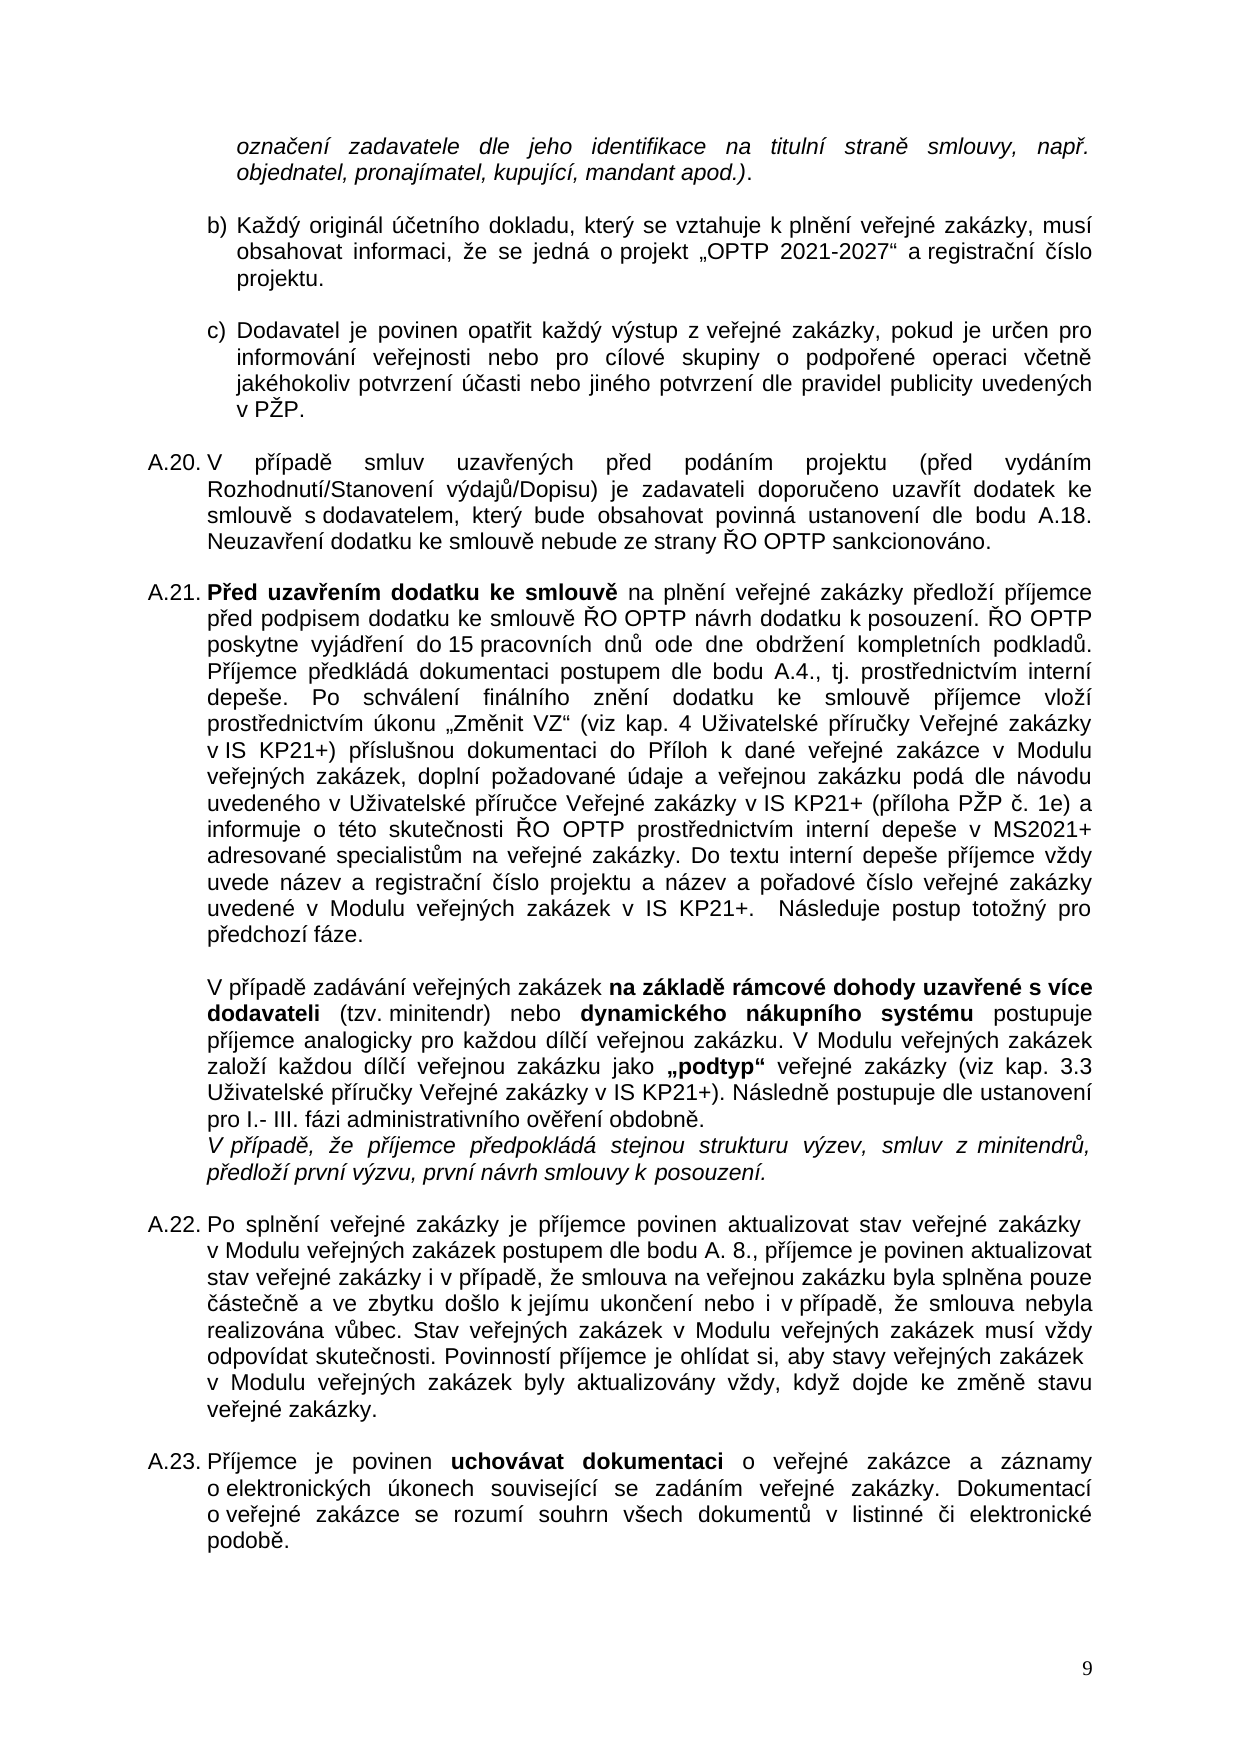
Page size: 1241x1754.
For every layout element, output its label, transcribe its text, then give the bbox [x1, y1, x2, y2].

list Před uzavřením dodatku ke smlouvě na plnění veřejné zakázky předloží příjemce před podpisem dodatku ke smlouvě ŘO OPTP návrh dodatku k posouzení. ŘO OPTP poskytne vyjádření do 15 pracovních dnů ode dne obdržení kompletních podkladů. Příjemce předkládá dokumentaci postupem dle bodu A.4., tj. prostřednictvím interní depeše. Po schválení finálního znění dodatku ke smlouvě příjemce vloží prostřednictvím úkonu „Změnit VZ“ (viz kap. 4 Uživatelské příručky Veřejné zakázky v IS KP21+) příslušnou dokumentaci do Příloh k dané veřejné zakázce v Modulu veřejných zakázek, doplní požadované údaje a veřejnou zakázku podá dle návodu uvedeného v Uživatelské příručce Veřejné zakázky v IS KP21+ (příloha PŽP č. 1e) a informuje o této skutečnosti ŘO OPTP prostřednictvím interní depeše v MS2021+ adresované specialistům na veřejné zakázky. Do textu interní depeše příjemce vždy uvede název a registrační číslo projektu a název a pořadové číslo veřejné zakázky uvedené v Modulu veřejných zakázek v IS KP21+. Následuje postup totožný pro předchozí fáze. [148, 579, 1092, 948]
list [207, 133, 1092, 186]
list Každý originál účetního dokladu, který se vztahuje k plnění veřejné zakázky, musí obsahovat informaci, že se jedná o projekt „OPTP 2021-2027“ a registrační číslo projektu. [207, 212, 1092, 291]
list V případě, že příjemce předpokládá stejnou strukturu výzev, smluv z minitendrů, předloží první výzvu, první návrh smlouvy k posouzení. [207, 1132, 1092, 1185]
list Příjemce je povinen uchovávat dokumentaci o veřejné zakázce a záznamy o elektronických úkonech související se zadáním veřejné zakázky. Dokumentací o veřejné zakázce se rozumí souhrn všech dokumentů v listinné či elektronické podobě. [148, 1448, 1092, 1554]
list V případě smluv uzavřených před podáním projektu (před vydáním Rozhodnutí/Stanovení výdajů/Dopisu) je zadavateli doporučeno uzavřít dodatek ke smlouvě s dodavatelem, který bude obsahovat povinná ustanovení dle bodu A.18. Neuzavření dodatku ke smlouvě nebude ze strany ŘO OPTP sankcionováno. [148, 449, 1092, 554]
list Dodavatel je povinen opatřit každý výstup z veřejné zakázky, pokud je určen pro informování veřejnosti nebo pro cílové skupiny o podpořené operaci včetně jakéhokoliv potvrzení účasti nebo jiného potvrzení dle pravidel publicity uvedených v PŽP. [207, 317, 1092, 423]
list Po splnění veřejné zakázky je příjemce povinen aktualizovat stav veřejné zakázky v Modulu veřejných zakázek postupem dle bodu A. 8., příjemce je povinen aktualizovat stav veřejné zakázky i v případě, že smlouva na veřejnou zakázku byla splněna pouze částečně a ve zbytku došlo k jejímu ukončení nebo i v případě, že smlouva nebyla realizována vůbec. Stav veřejných zakázek v Modulu veřejných zakázek musí vždy odpovídat skutečnosti. Povinností příjemce je ohlídat si, aby stavy veřejných zakázek v Modulu veřejných zakázek byly aktualizovány vždy, když dojde ke změně stavu veřejné zakázky. [148, 1211, 1092, 1422]
text V případě zadávání veřejných zakázek na základě rámcové dohody uzavřené s více dodavateli (tzv. minitendr) nebo dynamického nákupního systému postupuje příjemce analogicky pro každou dílčí veřejnou zakázku. V Modulu veřejných zakázek založí každou dílčí veřejnou zakázku jako „podtyp“ veřejné zakázky (viz kap. 3.3 Uživatelské příručky Veřejné zakázky v IS KP21+). Následně postupuje dle ustanovení pro I.- III. fázi administrativního ověření obdobně. [207, 974, 1092, 1132]
